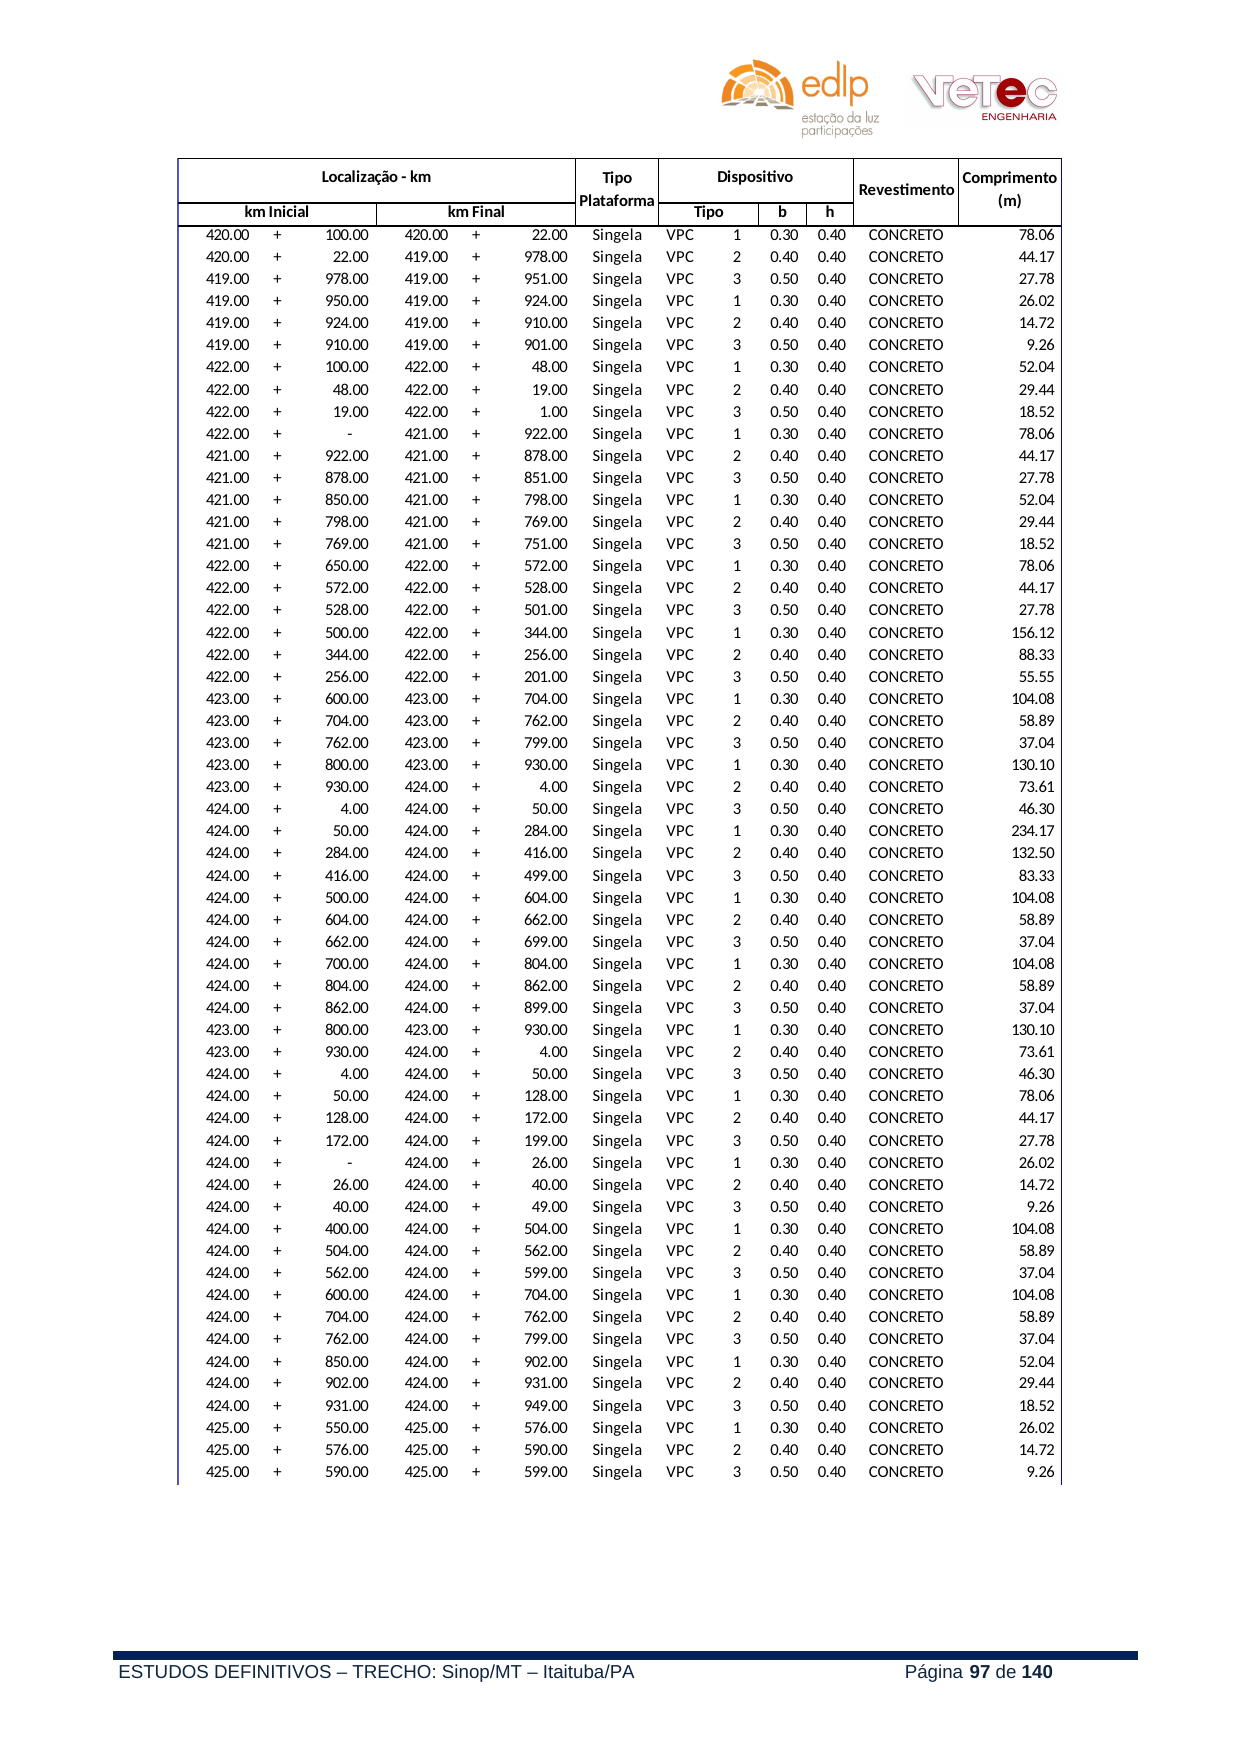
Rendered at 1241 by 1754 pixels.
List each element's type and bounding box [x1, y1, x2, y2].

picture [700, 27, 893, 158]
picture [904, 73, 1064, 127]
